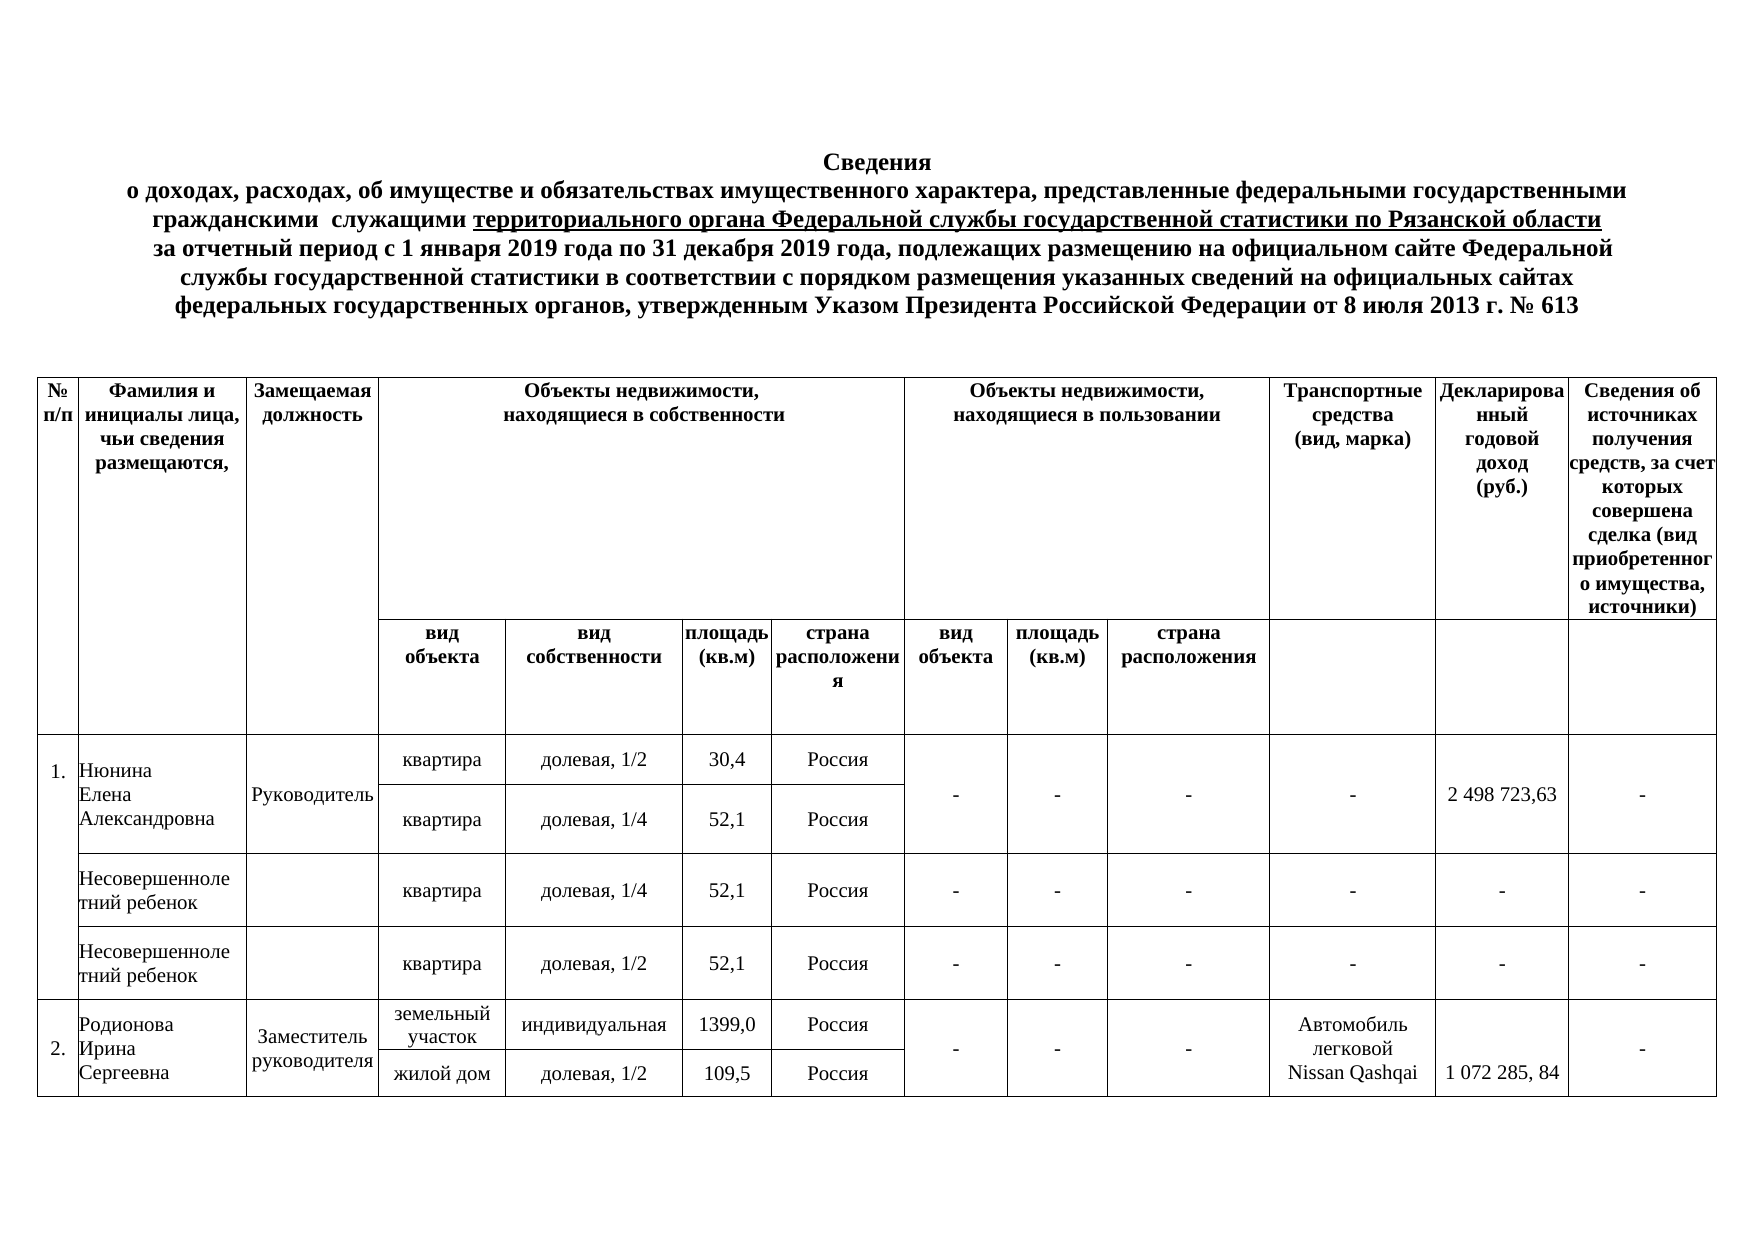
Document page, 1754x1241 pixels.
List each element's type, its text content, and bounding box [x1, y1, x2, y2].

table_cell 1 072 285, 84 [1436, 1000, 1568, 1096]
table_header № п/п [38, 378, 78, 734]
table_cell - [1569, 735, 1716, 853]
table_cell - [1569, 927, 1716, 999]
table_cell - [1108, 927, 1269, 999]
table_cell [1436, 620, 1568, 734]
table_cell - [1108, 1000, 1269, 1096]
table_cell 1. [38, 735, 78, 999]
table_cell [247, 927, 378, 999]
table_cell страна расположения [1108, 620, 1269, 734]
table_cell Нюнина Елена Александровна [79, 735, 246, 853]
table_header Транспортные средства (вид, марка) [1270, 378, 1435, 618]
text за отчетный период с 1 января 2019 года по 31 декабря 2019 года, подлежащих размещению на официальном сайте Федеральной службы государственной статистики в соответствии с порядком размещения указанных сведений на официальных сайтах федеральных государственных органов, утвержденным Указом Президента Российской Федерации от 8 июля . № 613 [118, 233, 1636, 319]
table_cell 2 498 723,63 [1436, 735, 1568, 853]
table_cell 52,1 [683, 927, 771, 999]
table_cell квартира [379, 927, 505, 999]
table_cell страна расположения [772, 620, 904, 734]
table_cell Россия [772, 854, 904, 926]
table_cell [1270, 620, 1435, 734]
table_cell вид объекта [905, 620, 1007, 734]
table_header Замещаемая должность [247, 378, 378, 734]
table_cell Россия [772, 1000, 904, 1048]
table_header Объекты недвижимости, находящиеся в пользовании [905, 378, 1269, 618]
table_cell долевая, 1/2 [506, 1050, 682, 1096]
table_cell Россия [772, 927, 904, 999]
table_cell земельный участок [379, 1000, 505, 1048]
table_cell вид собственности [506, 620, 682, 734]
table_cell Заместитель руководителя [247, 1000, 378, 1096]
table_cell - [1008, 1000, 1107, 1096]
table_header Сведения об источниках получения средств, за счет которых совершена сделка (вид приобретенного имущества, источники) [1569, 378, 1716, 618]
table_cell площадь (кв.м) [683, 620, 771, 734]
table_cell долевая, 1/4 [506, 785, 682, 853]
table_cell - [1270, 735, 1435, 853]
table_cell - [1270, 854, 1435, 926]
table_cell 30,4 [683, 735, 771, 784]
table_cell - [1108, 735, 1269, 853]
table_cell площадь (кв.м) [1008, 620, 1107, 734]
table_cell - [905, 854, 1007, 926]
table_cell [247, 854, 378, 926]
table_cell - [905, 1000, 1007, 1096]
table_header Декларированный годовой доход (руб.) [1436, 378, 1568, 618]
table_cell Россия [772, 735, 904, 784]
table_header Фамилия и инициалы лица, чьи сведения размещаются, [79, 378, 246, 734]
table_header Объекты недвижимости, находящиеся в собственности [379, 378, 904, 618]
table_cell 109,5 [683, 1050, 771, 1096]
table_cell [1569, 620, 1716, 734]
table_cell - [1270, 927, 1435, 999]
table_cell - [1008, 735, 1107, 853]
table_cell квартира [379, 735, 505, 784]
table_cell Россия [772, 1050, 904, 1096]
table_cell 1399,0 [683, 1000, 771, 1048]
table_cell долевая, 1/4 [506, 854, 682, 926]
table_cell Родионова Ирина Сергеевна [79, 1000, 246, 1096]
table_cell жилой дом [379, 1050, 505, 1096]
table_cell Несовершеннолетний ребенок [79, 927, 246, 999]
table_cell квартира [379, 854, 505, 926]
table_cell долевая, 1/2 [506, 927, 682, 999]
table_cell Несовершеннолетний ребенок [79, 854, 246, 926]
text Сведения [118, 147, 1636, 176]
table_cell квартира [379, 785, 505, 853]
table_cell долевая, 1/2 [506, 735, 682, 784]
table_cell индивидуальная [506, 1000, 682, 1048]
table_cell Россия [772, 785, 904, 853]
table_cell - [1436, 854, 1568, 926]
table_cell - [1008, 927, 1107, 999]
table_cell - [905, 735, 1007, 853]
table_cell Руководитель [247, 735, 378, 853]
table_cell - [1569, 1000, 1716, 1096]
text о доходах, расходах, об имуществе и обязательствах имущественного характера, представленные федеральными государственными гражданскими служащими территориального органа Федеральной службы государственной статистики по Рязанской области [118, 176, 1636, 233]
table_cell 52,1 [683, 854, 771, 926]
table_cell - [905, 927, 1007, 999]
table_cell - [1569, 854, 1716, 926]
table_cell - [1436, 927, 1568, 999]
table_cell 52,1 [683, 785, 771, 853]
table_cell - [1108, 854, 1269, 926]
table_cell вид объекта [379, 620, 505, 734]
table_cell - [1008, 854, 1107, 926]
table_cell 2. [38, 1000, 78, 1096]
table_cell Автомобиль легковой Nissan Qashqai [1270, 1000, 1435, 1096]
